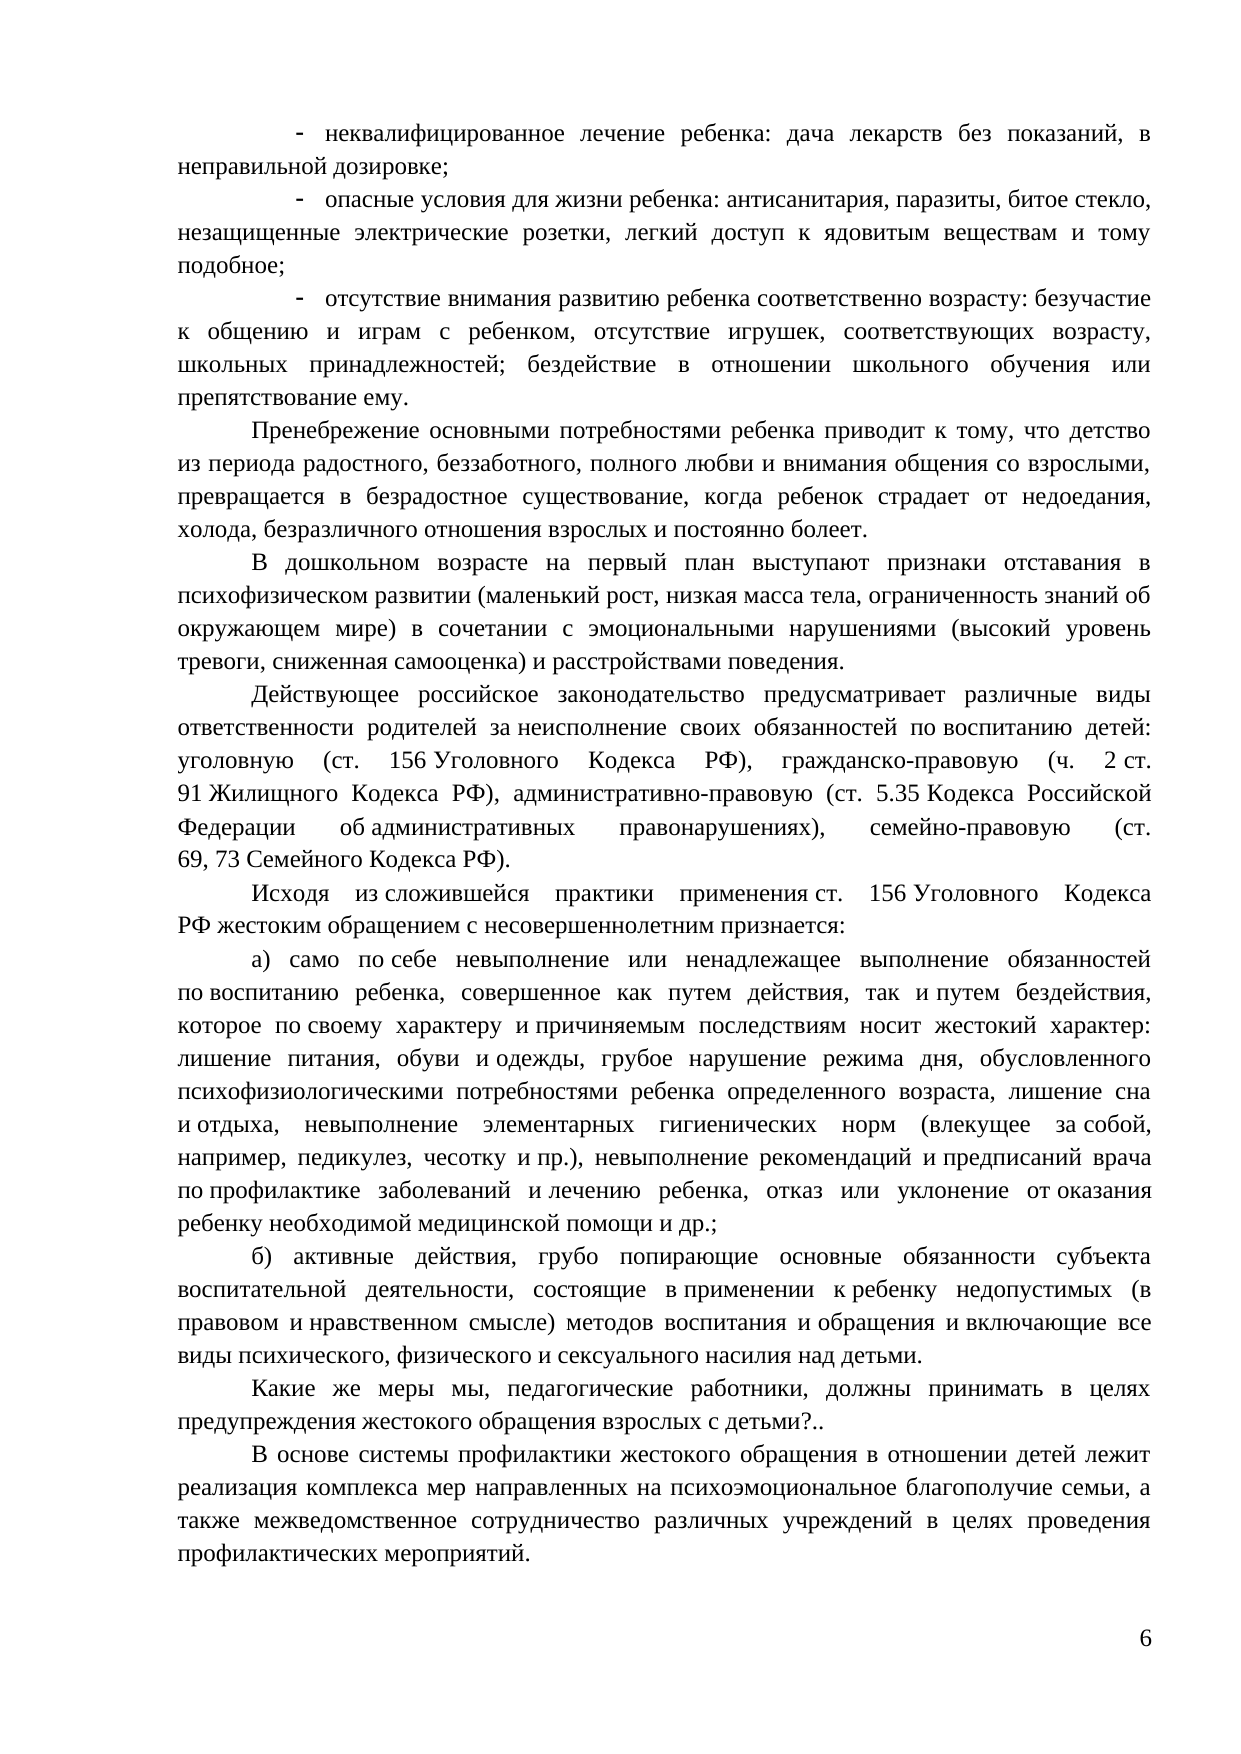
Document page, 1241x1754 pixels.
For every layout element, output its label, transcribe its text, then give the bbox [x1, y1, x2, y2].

text Пренебрежение основными потребностями ребенка приводит к тому, что детство из периода радостного, беззаботного, полного любви и внимания общения со взрослыми, превращается в безрадостное существование, когда ребенок страдает от недоедания, холода, безразличного отношения взрослых и постоянно болеет. [177, 415, 1152, 543]
text б) активные действия, грубо попирающие основные обязанности субъекта воспитательной деятельности, состоящие в применении к ребенку недопустимых (в правовом и нравственном смысле) методов воспитания и обращения и включающие все виды психического, физического и сексуального насилия над детьми. [177, 1241, 1152, 1369]
text Действующее российское законодательство предусматривает различные виды ответственности родителей за неисполнение своих обязанностей по воспитанию детей: уголовную (ст. 156 Уголовного Кодекса РФ), гражданско-правовую (ч. 2 ст. 91 Жилищного Кодекса РФ), административно-правовую (ст. 5.35 Кодекса Российской Федерации об административных правонарушениях), семейно-правовую (ст. 69, 73 Семейного Кодекса РФ). [177, 679, 1152, 873]
list опасные условия для жизни ребенка: антисанитария, паразиты, битое стекло, незащищенные электрические розетки, легкий доступ к ядовитым веществам и тому подобное; [177, 184, 1152, 279]
text а) само по себе невыполнение или ненадлежащее выполнение обязанностей по воспитанию ребенка, совершенное как путем действия, так и путем бездействия, которое по своему характеру и причиняемым последствиям носит жестокий характер: лишение питания, обуви и одежды, грубое нарушение режима дня, обусловленного психофизиологическими потребностями ребенка определенного возраста, лишение сна и отдыха, невыполнение элементарных гигиенических норм (влекущее за собой, например, педикулез, чесотку и пр.), невыполнение рекомендаций и предписаний врача по профилактике заболеваний и лечению ребенка, отказ или уклонение от оказания ребенку необходимой медицинской помощи и др.; [177, 944, 1152, 1237]
list отсутствие внимания развитию ребенка соответственно возрасту: безучастие к общению и играм с ребенком, отсутствие игрушек, соответствующих возрасту, школьных принадлежностей; бездействие в отношении школьного обучения или препятствование ему. [177, 283, 1152, 411]
text Какие же меры мы, педагогические работники, должны принимать в целях предупреждения жестокого обращения взрослых с детьми?.. [177, 1373, 1152, 1435]
text В основе системы профилактики жестокого обращения в отношении детей лежит реализация комплекса мер направленных на психоэмоциональное благополучие семьи, а также межведомственное сотрудничество различных учреждений в целях проведения профилактических мероприятий. [177, 1439, 1152, 1567]
text В дошкольном возрасте на первый план выступают признаки отставания в психофизическом развитии (маленький рост, низкая масса тела, ограниченность знаний об окружающем мире) в сочетании с эмоциональными нарушениями (высокий уровень тревоги, сниженная самооценка) и расстройствами поведения. [177, 547, 1152, 675]
list неквалифицированное лечение ребенка: дача лекарств без показаний, в неправильной дозировке; [177, 118, 1152, 180]
text Исходя из сложившейся практики применения ст. 156 Уголовного Кодекса РФ жестоким обращением с несовершеннолетним признается: [177, 878, 1152, 939]
